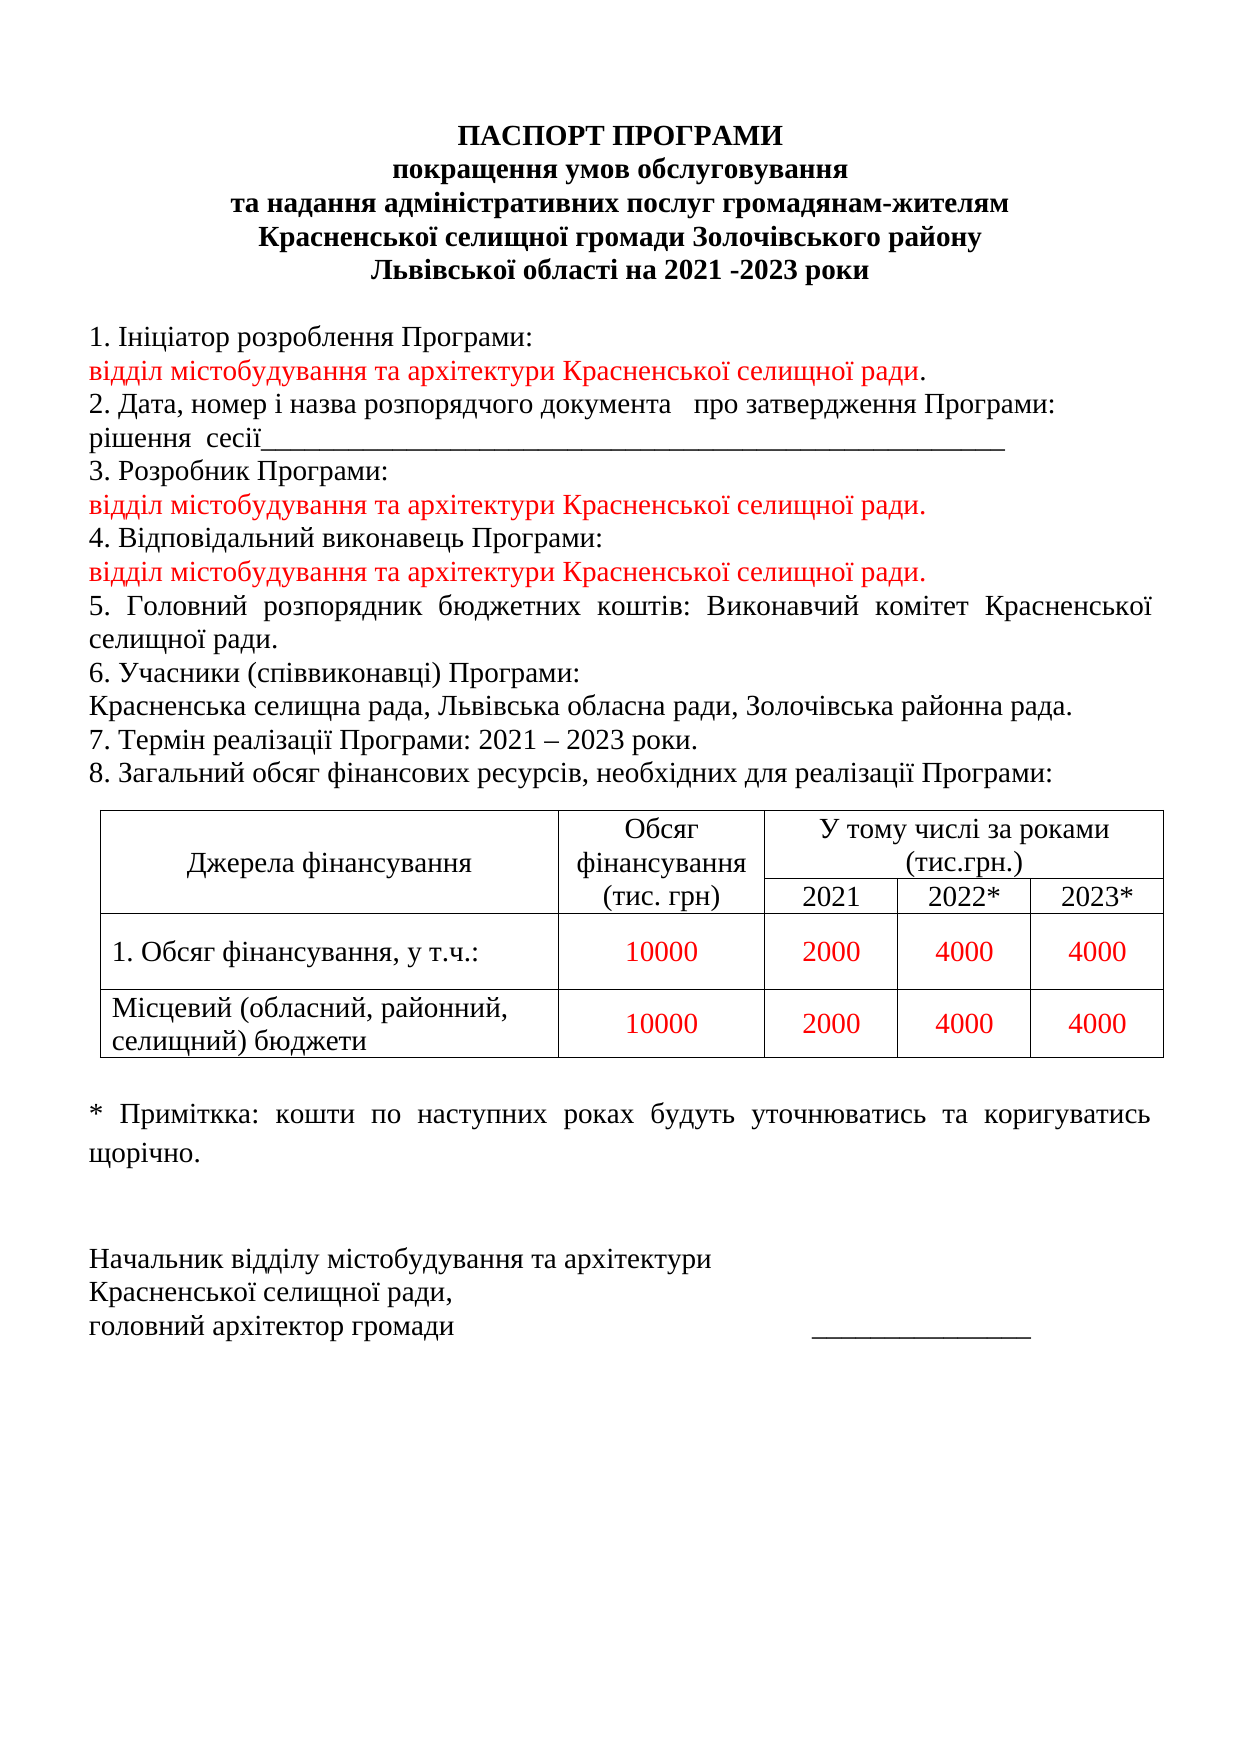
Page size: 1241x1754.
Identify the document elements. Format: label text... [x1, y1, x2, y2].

text головний архітектор громади _______________ [89, 1308, 1152, 1341]
text 3. Розробник Програми: [89, 453, 1152, 487]
table_cell 2023* [1031, 879, 1163, 912]
table_header Джерела фінансування [101, 811, 558, 912]
text 4. Відповідальний виконавець Програми: [89, 521, 1152, 554]
text 5. Головний розпорядник бюджетних коштів: Виконавчий комітет Красненської селищної ради. [89, 588, 1152, 655]
text Красненської селищної ради, [89, 1274, 1152, 1308]
table_cell 10000 [559, 990, 764, 1057]
table_cell Місцевий (обласний, районний, селищний) бюджети [101, 990, 558, 1057]
text Начальник відділу містобудування та архітектури [89, 1241, 1152, 1274]
text Красненської селищної громади Золочівського району [89, 219, 1152, 252]
text 1. Ініціатор розроблення Програми: [89, 319, 1152, 353]
table_cell 4000 [1031, 990, 1163, 1057]
table_header Обсяг фінансування (тис. грн) [559, 811, 764, 912]
text ПАСПОРТ ПРОГРАМИ [89, 118, 1152, 152]
text та надання адміністративних послуг громадянам-жителям [89, 185, 1152, 219]
text Львівської області на 2021 -2023 роки [89, 252, 1152, 286]
text відділ містобудування та архітектури Красненської селищної ради. [89, 554, 1152, 588]
text 2. Дата, номер і назва розпорядчого документа про затвердження Програми: [89, 386, 1152, 420]
text покращення умов обслуговування [89, 152, 1152, 185]
text рішення сесії___________________________________________________ [89, 420, 1152, 453]
text 7. Термін реалізації Програми: 2021 – 2023 роки. [89, 722, 1152, 755]
table_cell 4000 [1031, 914, 1163, 989]
table_cell 4000 [898, 990, 1030, 1057]
table_cell 4000 [898, 914, 1030, 989]
table_header У тому числі за роками (тис.грн.) [765, 811, 1163, 878]
text 8. Загальний обсяг фінансових ресурсів, необхідних для реалізації Програми: [89, 755, 1152, 789]
text * Приміткка: кошти по наступних роках будуть уточнюватись та коригуватись щорічно. [89, 1097, 1152, 1169]
table_cell 2022* [898, 879, 1030, 912]
text Красненська селищна рада, Львівська обласна ради, Золочівська районна рада. [89, 688, 1152, 722]
table_cell 2000 [765, 990, 897, 1057]
text відділ містобудування та архітектури Красненської селищної ради. [89, 353, 1152, 386]
table_cell 1. Обсяг фінансування, у т.ч.: [101, 914, 558, 989]
text відділ містобудування та архітектури Красненської селищної ради. [89, 487, 1152, 521]
table_cell 2021 [765, 879, 897, 912]
table_cell 10000 [559, 914, 764, 989]
table_cell 2000 [765, 914, 897, 989]
text 6. Учасники (співвиконавці) Програми: [89, 655, 1152, 688]
